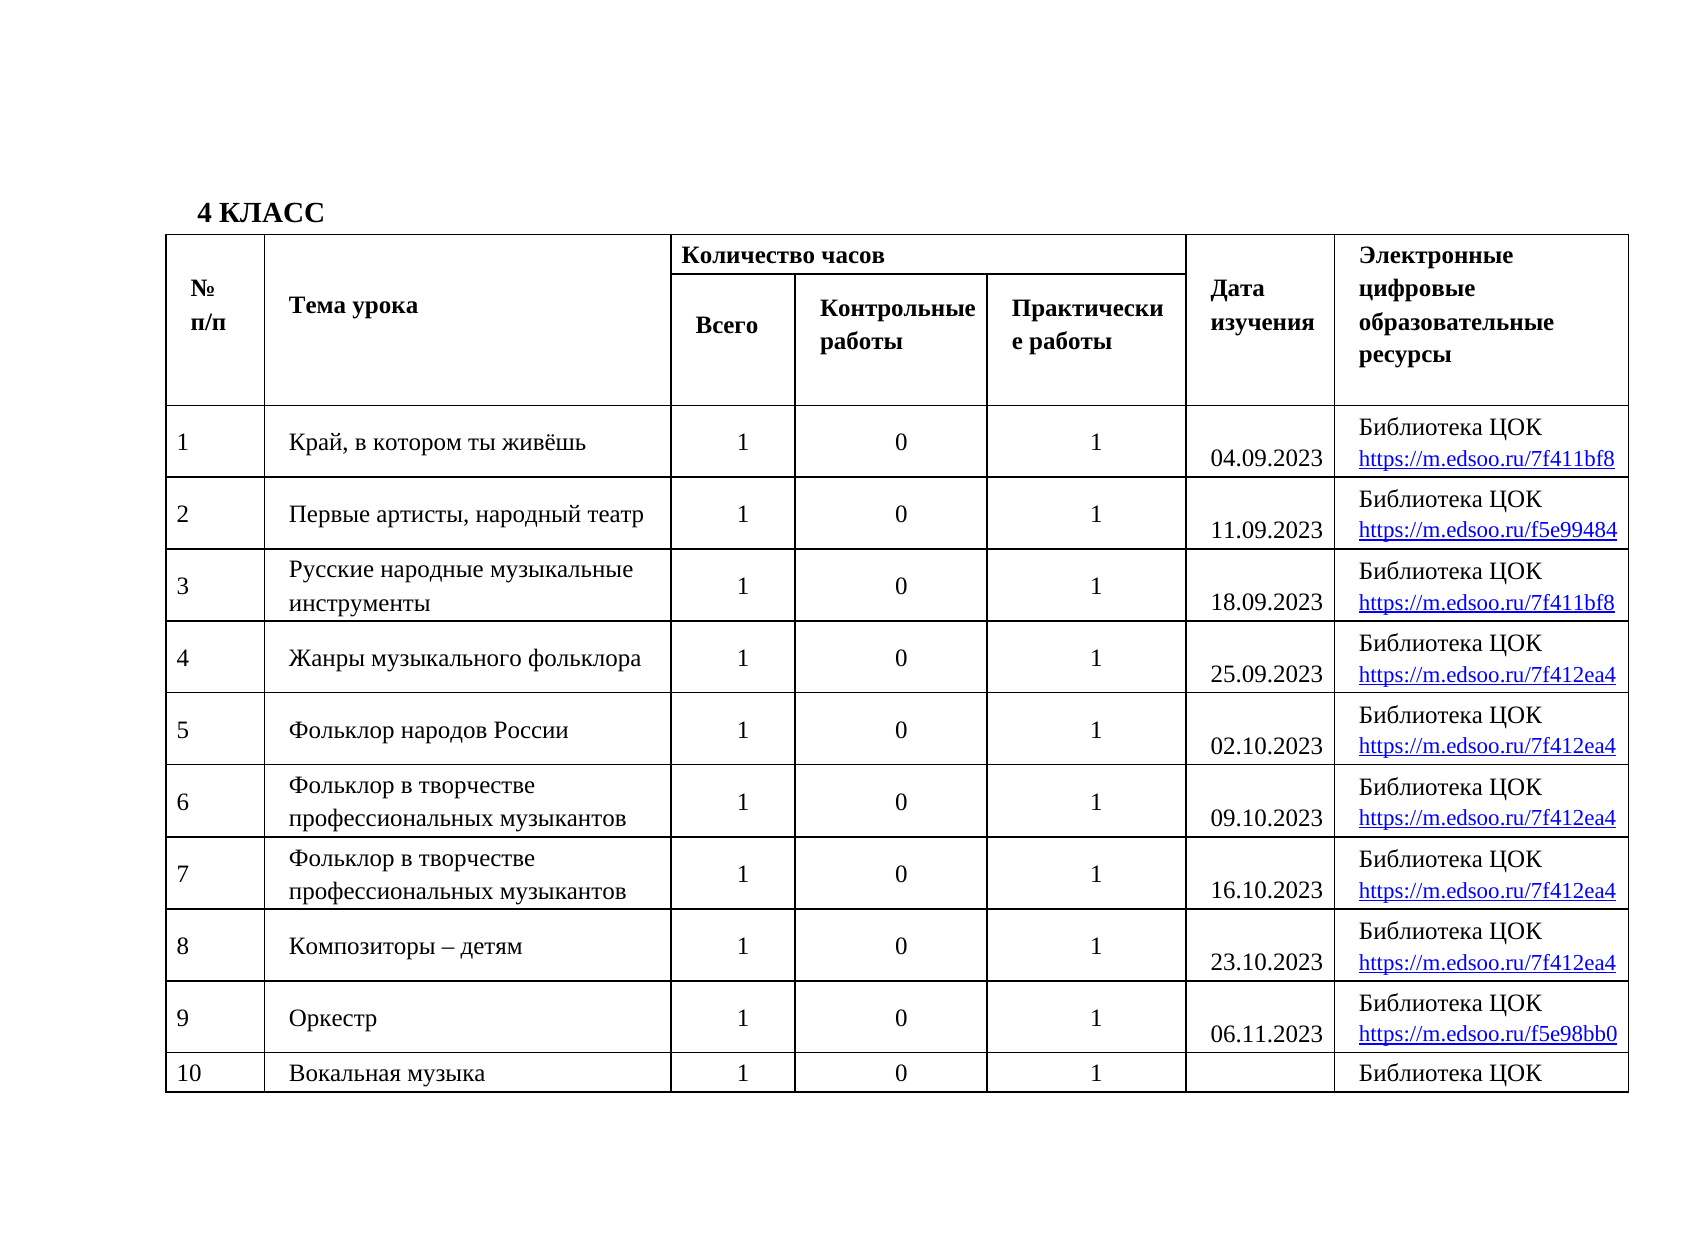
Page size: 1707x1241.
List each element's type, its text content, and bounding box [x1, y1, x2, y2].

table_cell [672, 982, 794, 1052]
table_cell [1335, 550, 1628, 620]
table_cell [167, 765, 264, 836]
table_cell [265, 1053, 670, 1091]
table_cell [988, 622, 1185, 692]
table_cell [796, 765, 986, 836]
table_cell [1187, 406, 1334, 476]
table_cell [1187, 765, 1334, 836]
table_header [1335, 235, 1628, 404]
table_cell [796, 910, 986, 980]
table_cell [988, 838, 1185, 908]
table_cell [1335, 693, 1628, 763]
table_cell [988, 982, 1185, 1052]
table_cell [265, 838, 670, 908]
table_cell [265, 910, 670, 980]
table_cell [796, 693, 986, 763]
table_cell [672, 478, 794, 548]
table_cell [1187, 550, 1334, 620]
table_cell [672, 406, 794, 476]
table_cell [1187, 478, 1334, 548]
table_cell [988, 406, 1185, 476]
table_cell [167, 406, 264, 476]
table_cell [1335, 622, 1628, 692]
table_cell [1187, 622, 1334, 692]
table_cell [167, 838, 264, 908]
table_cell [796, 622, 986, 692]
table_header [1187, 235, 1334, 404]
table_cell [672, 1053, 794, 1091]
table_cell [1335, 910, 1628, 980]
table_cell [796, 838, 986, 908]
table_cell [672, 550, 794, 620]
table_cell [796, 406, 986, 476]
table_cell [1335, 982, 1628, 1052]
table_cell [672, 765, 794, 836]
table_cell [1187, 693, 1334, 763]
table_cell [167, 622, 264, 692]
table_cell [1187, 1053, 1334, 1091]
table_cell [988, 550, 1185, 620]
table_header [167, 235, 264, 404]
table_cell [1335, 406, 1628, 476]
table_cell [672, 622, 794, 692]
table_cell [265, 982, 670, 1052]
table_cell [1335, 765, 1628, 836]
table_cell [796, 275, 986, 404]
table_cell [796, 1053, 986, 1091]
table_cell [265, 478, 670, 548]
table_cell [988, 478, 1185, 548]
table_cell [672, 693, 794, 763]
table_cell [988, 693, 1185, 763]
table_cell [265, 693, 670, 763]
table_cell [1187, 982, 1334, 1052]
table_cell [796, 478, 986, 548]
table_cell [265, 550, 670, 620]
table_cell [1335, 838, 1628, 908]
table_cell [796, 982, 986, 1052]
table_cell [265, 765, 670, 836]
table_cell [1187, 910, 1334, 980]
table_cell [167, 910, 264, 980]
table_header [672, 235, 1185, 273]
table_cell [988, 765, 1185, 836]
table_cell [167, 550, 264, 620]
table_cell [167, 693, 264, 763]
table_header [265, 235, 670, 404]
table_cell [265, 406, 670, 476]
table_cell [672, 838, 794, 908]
text 4 КЛАСС [190, 195, 1618, 229]
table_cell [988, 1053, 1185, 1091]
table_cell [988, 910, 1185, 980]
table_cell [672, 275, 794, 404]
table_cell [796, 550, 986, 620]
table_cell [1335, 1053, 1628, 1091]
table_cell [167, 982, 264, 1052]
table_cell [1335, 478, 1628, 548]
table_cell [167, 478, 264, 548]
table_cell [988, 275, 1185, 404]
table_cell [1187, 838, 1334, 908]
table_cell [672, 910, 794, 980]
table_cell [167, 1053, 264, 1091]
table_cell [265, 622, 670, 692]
